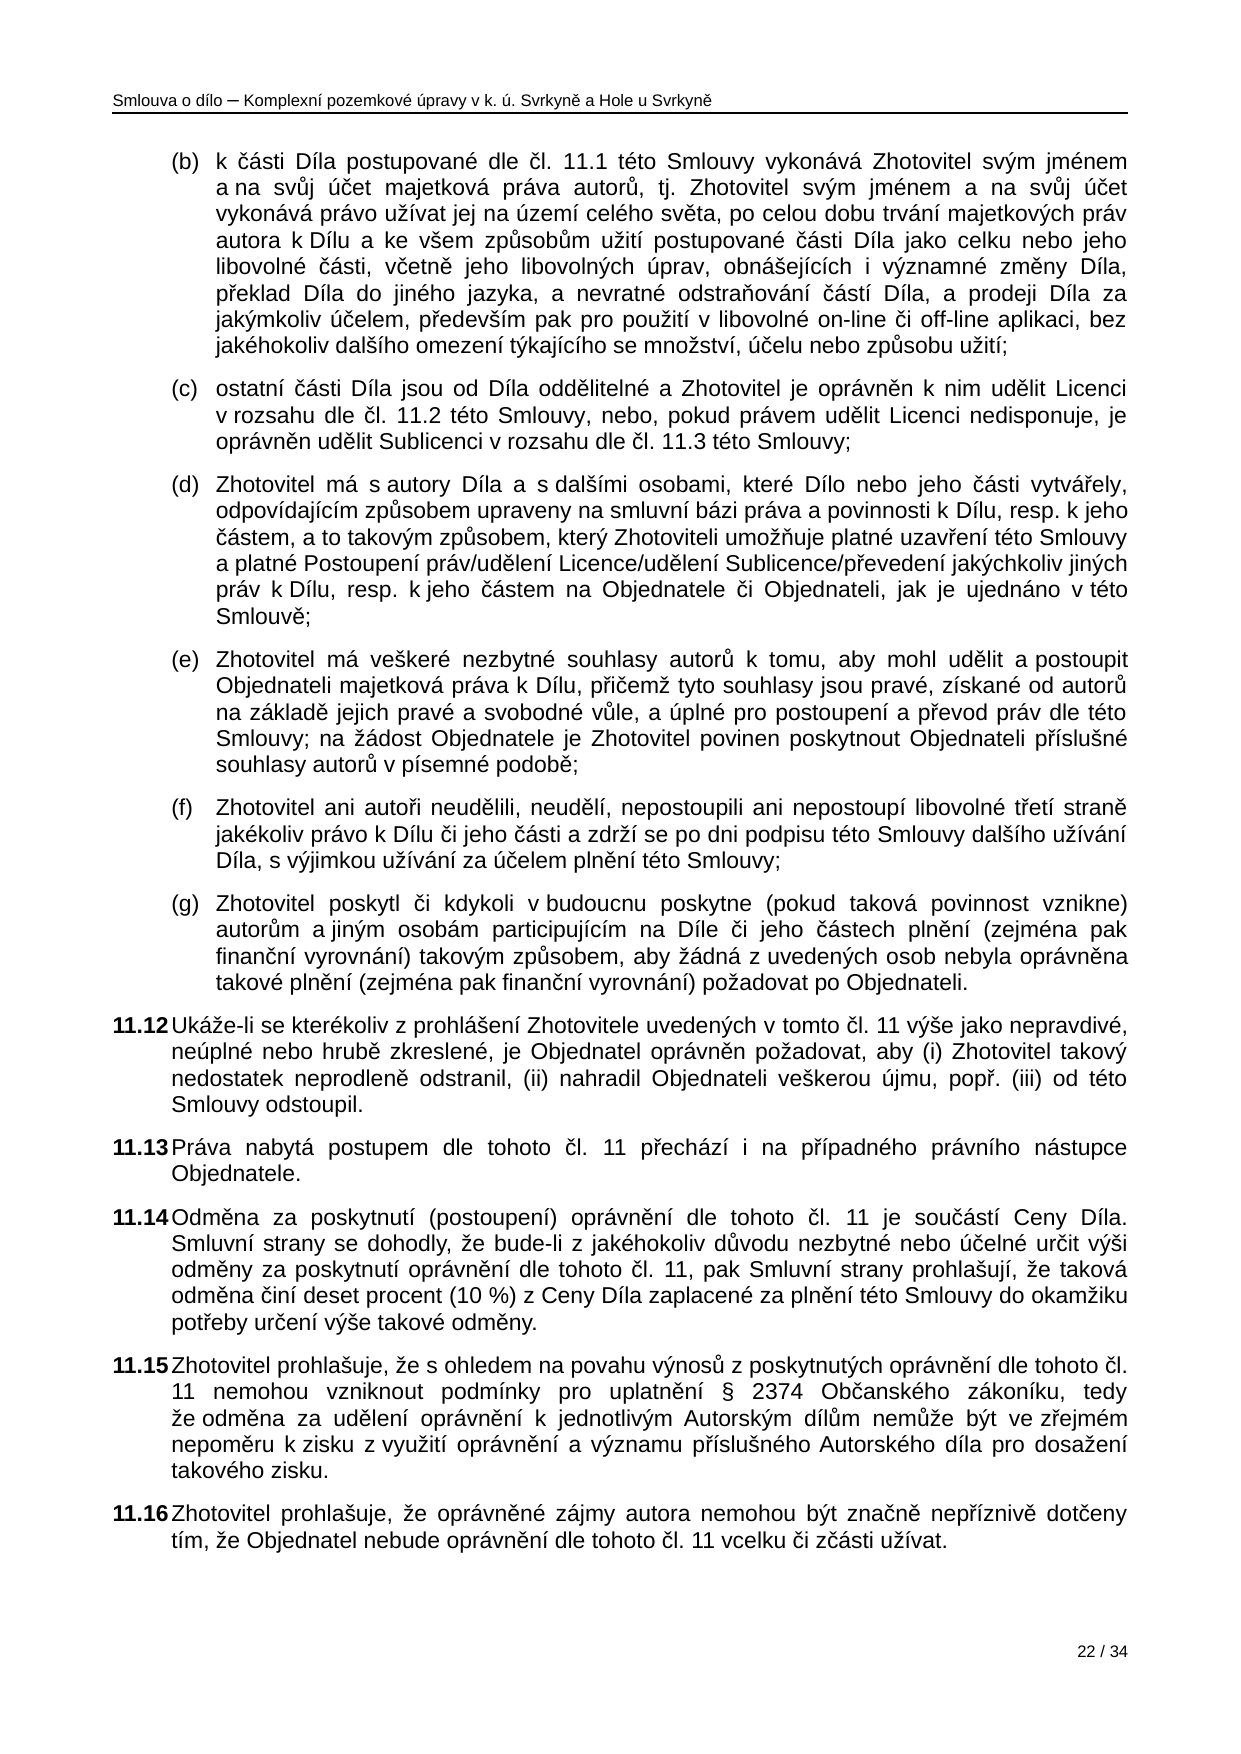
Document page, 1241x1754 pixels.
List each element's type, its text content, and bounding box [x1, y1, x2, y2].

text Odměna za poskytnutí (postoupení) oprávnění dle tohoto čl. 11 je součástí Ceny Díla. Smluvní strany se dohodly, že bude-li z jakéhokoliv důvodu nezbytné nebo účelné určit výši odměny za poskytnutí oprávnění dle tohoto čl. 11, pak Smluvní strany prohlašují, že taková odměna činí deset procent (10 %) z Ceny Díla zaplacené za plnění této Smlouvy do okamžiku potřeby určení výše takové odměny. [112, 1203, 1128, 1335]
text Zhotovitel prohlašuje, že oprávněné zájmy autora nemohou být značně nepříznivě dotčeny tím, že Objednatel nebude oprávnění dle tohoto čl. 11 vcelku či zčásti užívat. [112, 1500, 1128, 1553]
text Zhotovitel ani autoři neudělili, neudělí, nepostoupili ani nepostoupí libovolné třetí straně jakékoliv právo k Dílu či jeho části a zdrží se po dni podpisu této Smlouvy dalšího užívání Díla, s výjimkou užívání za účelem plnění této Smlouvy; [171, 794, 1128, 873]
text Zhotovitel poskytl či kdykoli v budoucnu poskytne (pokud taková povinnost vznikne) autorům a jiným osobám participujícím na Díle či jeho částech plnění (zejména pak finanční vyrovnání) takovým způsobem, aby žádná z uvedených osob nebyla oprávněna takové plnění (zejména pak finanční vyrovnání) požadovat po Objednateli. [171, 890, 1128, 995]
text ostatní části Díla jsou od Díla oddělitelné a Zhotovitel je oprávněn k nim udělit Licenci v rozsahu dle čl. 11.2 této Smlouvy, nebo, pokud právem udělit Licenci nedisponuje, je oprávněn udělit Sublicenci v rozsahu dle čl. 11.3 této Smlouvy; [171, 375, 1128, 454]
text Zhotovitel má s autory Díla a s dalšími osobami, které Dílo nebo jeho části vytvářely, odpovídajícím způsobem upraveny na smluvní bázi práva a povinnosti k Dílu, resp. k jeho částem, a to takovým způsobem, který Zhotoviteli umožňuje platné uzavření této Smlouvy a platné Postoupení práv/udělení Licence/udělení Sublicence/převedení jakýchkoliv jiných práv k Dílu, resp. k jeho částem na Objednatele či Objednateli, jak je ujednáno v této Smlouvě; [171, 471, 1128, 629]
text Práva nabytá postupem dle tohoto čl. 11 přechází i na případného právního nástupce Objednatele. [112, 1134, 1128, 1187]
text k části Díla postupované dle čl. 11.1 této Smlouvy vykonává Zhotovitel svým jménem a na svůj účet majetková práva autorů, tj. Zhotovitel svým jménem a na svůj účet vykonává právo užívat jej na území celého světa, po celou dobu trvání majetkových práv autora k Dílu a ke všem způsobům užití postupované části Díla jako celku nebo jeho libovolné části, včetně jeho libovolných úprav, obnášejících i významné změny Díla, překlad Díla do jiného jazyka, a nevratné odstraňování částí Díla, a prodeji Díla za jakýmkoliv účelem, především pak pro použití v libovolné on-line či off-line aplikaci, bez jakéhokoliv dalšího omezení týkajícího se množství, účelu nebo způsobu užití; [171, 148, 1128, 358]
text Zhotovitel prohlašuje, že s ohledem na povahu výnosů z poskytnutých oprávnění dle tohoto čl. 11 nemohou vzniknout podmínky pro uplatnění § 2374 Občanského zákoníku, tedy že odměna za udělení oprávnění k jednotlivým Autorským dílům nemůže být ve zřejmém nepoměru k zisku z využití oprávnění a významu příslušného Autorského díla pro dosažení takového zisku. [112, 1352, 1128, 1484]
text Zhotovitel má veškeré nezbytné souhlasy autorů k tomu, aby mohl udělit a postoupit Objednateli majetková práva k Dílu, přičemž tyto souhlasy jsou pravé, získané od autorů na základě jejich pravé a svobodné vůle, a úplné pro postoupení a převod práv dle této Smlouvy; na žádost Objednatele je Zhotovitel povinen poskytnout Objednateli příslušné souhlasy autorů v písemné podobě; [171, 646, 1128, 777]
text Ukáže-li se kterékoliv z prohlášení Zhotovitele uvedených v tomto čl. 11 výše jako nepravdivé, neúplné nebo hrubě zkreslené, je Objednatel oprávněn požadovat, aby (i) Zhotovitel takový nedostatek neprodleně odstranil, (ii) nahradil Objednateli veškerou újmu, popř. (iii) od této Smlouvy odstoupil. [112, 1012, 1128, 1117]
